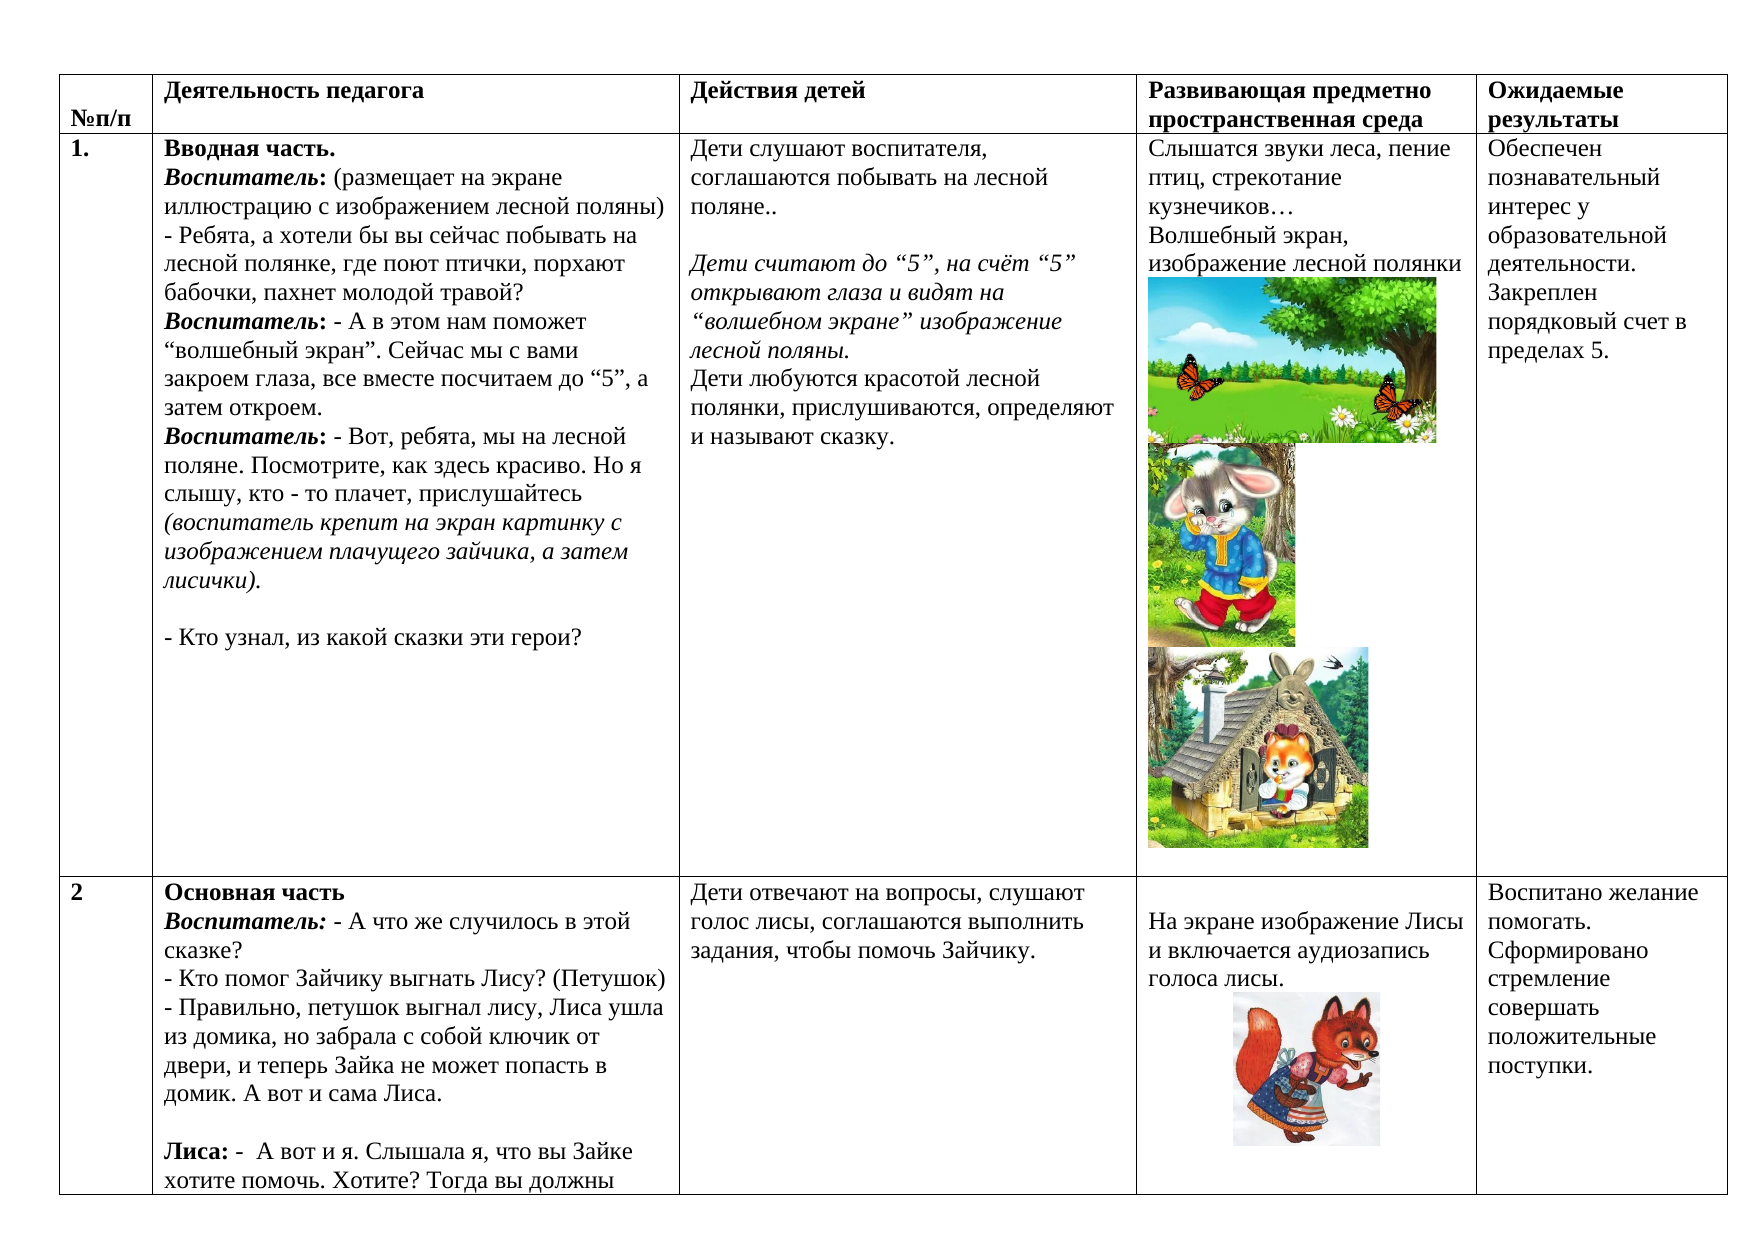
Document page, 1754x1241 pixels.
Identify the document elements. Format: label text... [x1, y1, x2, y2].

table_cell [1137, 877, 1476, 1193]
picture [1148, 277, 1437, 848]
table_cell Дети слушают воспитателя, соглашаются побывать на лесной поляне.. Дети считают до “5”, на счёт “5” открывают глаза и видят на “волшебном экране” изображение лесной поляны. Дети любуются красотой лесной полянки, прислушиваются, определяют и называют сказку. [680, 134, 1136, 876]
table_header Развивающая предметно пространственная среда [1137, 75, 1476, 132]
table_header Деятельность педагога [153, 75, 679, 132]
table_header Действия детей [680, 75, 1136, 132]
table_cell 2 [60, 877, 152, 1193]
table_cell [153, 877, 679, 1193]
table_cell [680, 877, 1136, 1193]
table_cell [1477, 877, 1727, 1193]
picture [1233, 992, 1381, 1146]
table_cell 1. [60, 134, 152, 876]
table_header №п/п [60, 75, 152, 132]
table_header Ожидаемые результаты [1477, 75, 1727, 132]
table_cell Вводная часть. Воспитатель: (размещает на экране иллюстрацию с изображением лесной поляны) - Ребята, а хотели бы вы сейчас побывать на лесной полянке, где поют птички, порхают бабочки, пахнет молодой травой? Воспитатель: - А в этом нам поможет “волшебный экран”. Сейчас мы с вами закроем глаза, все вместе посчитаем до “5”, а затем откроем. Воспитатель: - Вот, ребята, мы на лесной поляне. Посмотрите, как здесь красиво. Но я слышу, кто - то плачет, прислушайтесь (воспитатель крепит на экран картинку с изображением плачущего зайчика, а затем лисички). - Кто узнал, из какой сказки эти герои? [153, 134, 679, 876]
table_cell Слышатся звуки леса, пение птиц, стрекотание кузнечиков… Волшебный экран, изображение лесной полянки [1137, 134, 1476, 876]
table_cell Обеспечен познавательный интерес у образовательной деятельности. Закреплен порядковый счет в пределах 5. [1477, 134, 1727, 876]
